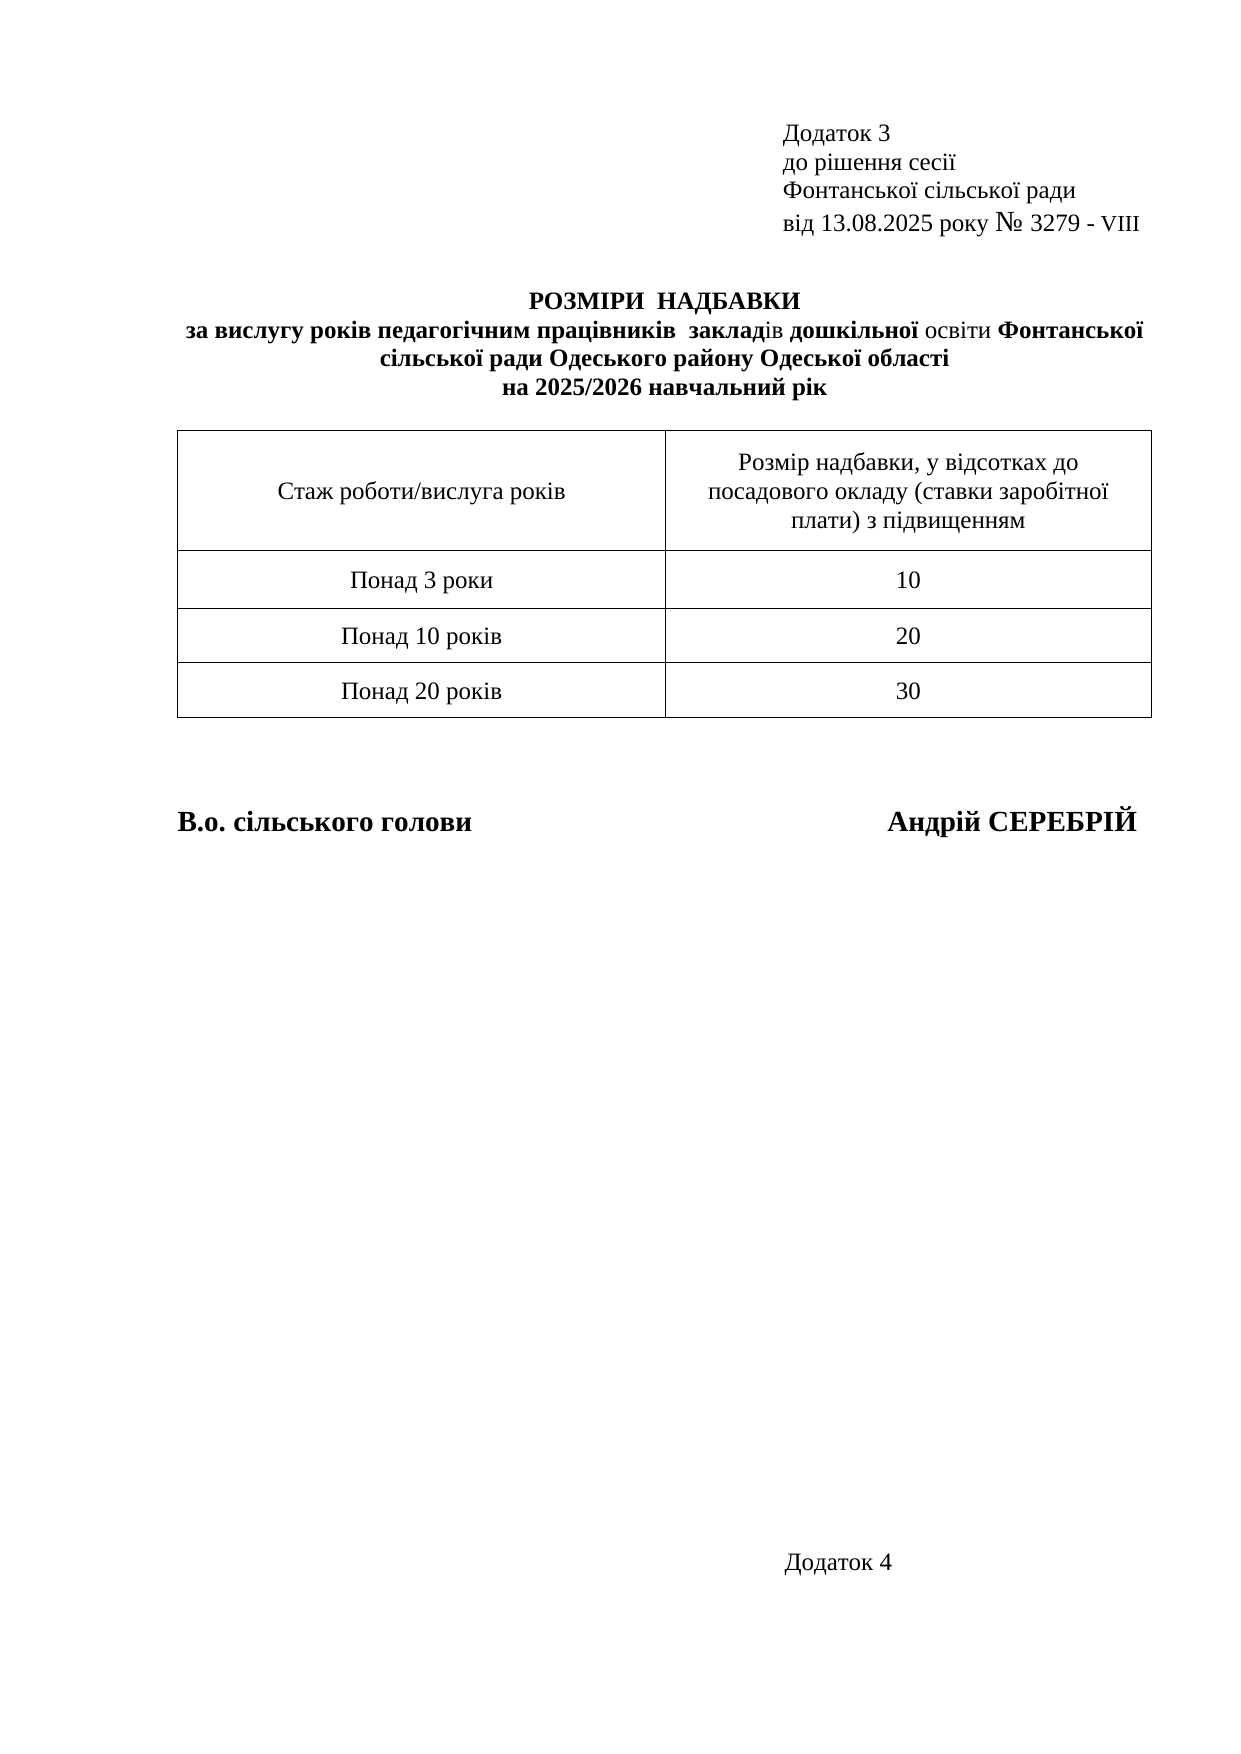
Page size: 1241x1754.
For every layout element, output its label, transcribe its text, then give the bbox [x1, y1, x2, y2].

subtitle за вислугу років педагогічним працівників закладів дошкільної освіти Фонтанської сільської ради Одеського району Одеської області [177, 315, 1152, 372]
text Фонтанської сільської ради [679, 176, 1152, 204]
subtitle РОЗМІРИ НАДБАВКИ [177, 286, 1152, 315]
table_cell Понад 10 років [178, 609, 665, 662]
table_cell Понад 3 роки [178, 551, 665, 608]
text Додаток 4 [753, 1547, 1152, 1576]
table_cell 20 [666, 609, 1151, 662]
table_header Стаж роботи/вислуга років [178, 431, 665, 550]
table_cell Понад 20 років [178, 663, 665, 717]
table_cell 30 [666, 663, 1151, 717]
text Додаток 3 [768, 118, 1152, 147]
table_header Розмір надбавки, у відсотках до посадового окладу (ставки заробітної плати) з підвищенням [666, 431, 1151, 550]
text до рішення сесії [679, 147, 1152, 176]
text В.о. сільського голови Андрій СЕРЕБРІЙ [177, 804, 1152, 838]
text від 13.08.2025 року № 3279 - VІІІ [177, 204, 1152, 238]
table_cell 10 [666, 551, 1151, 608]
subtitle на 2025/2026 навчальний рік [177, 372, 1152, 401]
